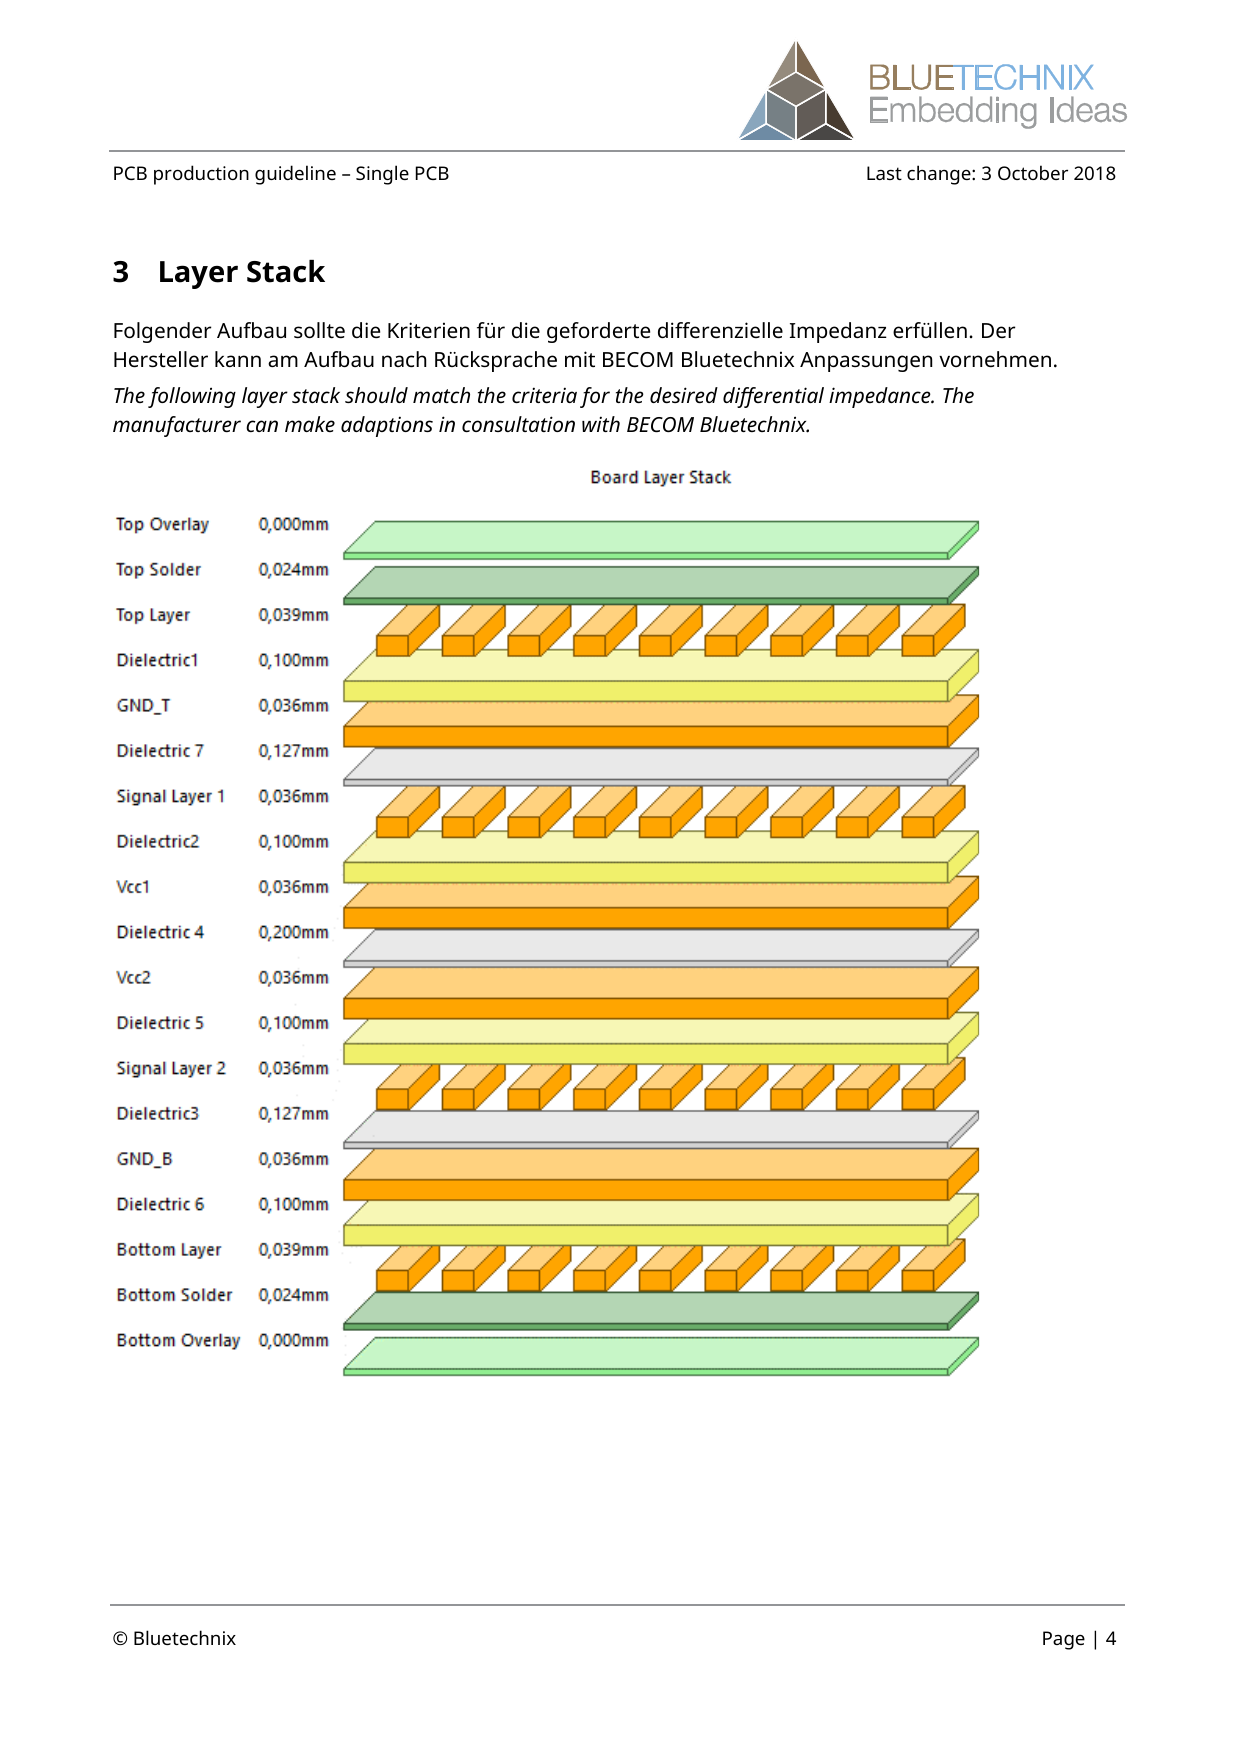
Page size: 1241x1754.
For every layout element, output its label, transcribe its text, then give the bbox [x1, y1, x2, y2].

text Folgender Aufbau sollte die Kriterien für die geforderte differenzielle Impedanz erfüllen. Der Hersteller kann am Aufbau nach Rücksprache mit BECOM Bluetechnix Anpassungen vornehmen. [112, 316, 1110, 373]
picture [112, 446, 980, 1431]
text The following layer stack should match the criteria for the desired differential impedance. The manufacturer can make adaptions in consultation with BECOM Bluetechnix. [112, 382, 1110, 438]
subtitle Layer Stack [112, 252, 1110, 291]
